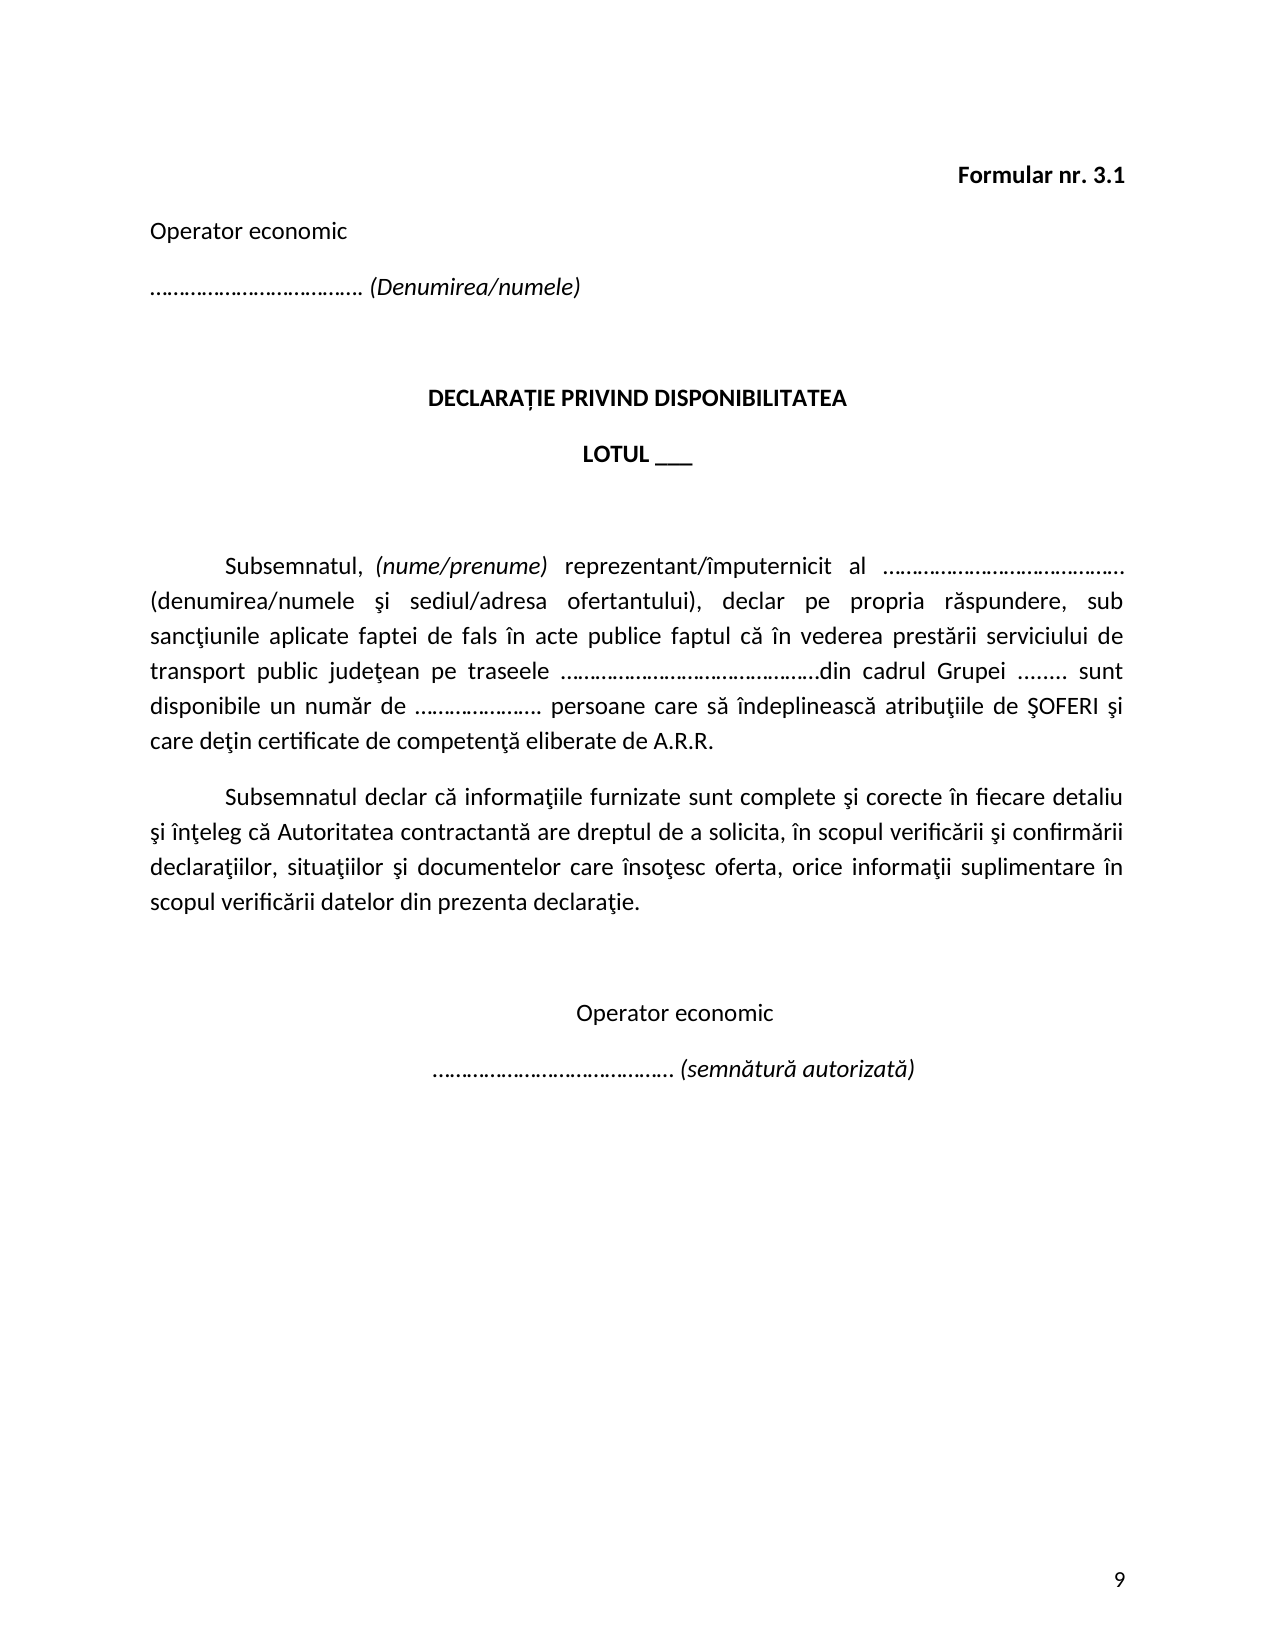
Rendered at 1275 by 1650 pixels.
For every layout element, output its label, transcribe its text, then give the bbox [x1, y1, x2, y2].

text Operator economic [150, 998, 1125, 1028]
text ………………………………. (Denumirea/numele) [150, 271, 1125, 301]
text …………………………………… (semnătură autorizată) [150, 1053, 1125, 1084]
text DECLARAŢIE PRIVIND DISPONIBILITATEA [150, 383, 1125, 413]
text LOTUL ___ [150, 438, 1125, 469]
text Subsemnatul, (nume/prenume) reprezentant/împuternicit al …………………………………… (denumirea/numele şi sediul/adresa ofertantului), declar pe propria răspundere, sub sancţiunile aplicate faptei de fals în acte publice faptul că în vederea prestării serviciului de transport public judeţean pe traseele ………………………………………din cadrul Grupei ........ sunt disponibile un număr de …………………. persoane care să îndeplinească atribuţiile de ŞOFERI şi care deţin certificate de competenţă eliberate de A.R.R. [150, 550, 1125, 756]
text Subsemnatul declar că informaţiile furnizate sunt complete şi corecte în fiecare detaliu şi înţeleg că Autoritatea contractantă are dreptul de a solicita, în scopul verificării şi confirmării declaraţiilor, situaţiilor şi documentelor care însoţesc oferta, orice informaţii suplimentare în scopul verificării datelor din prezenta declaraţie. [150, 781, 1125, 916]
text Formular nr. 3.1 [150, 159, 1125, 190]
text Operator economic [150, 215, 1125, 246]
